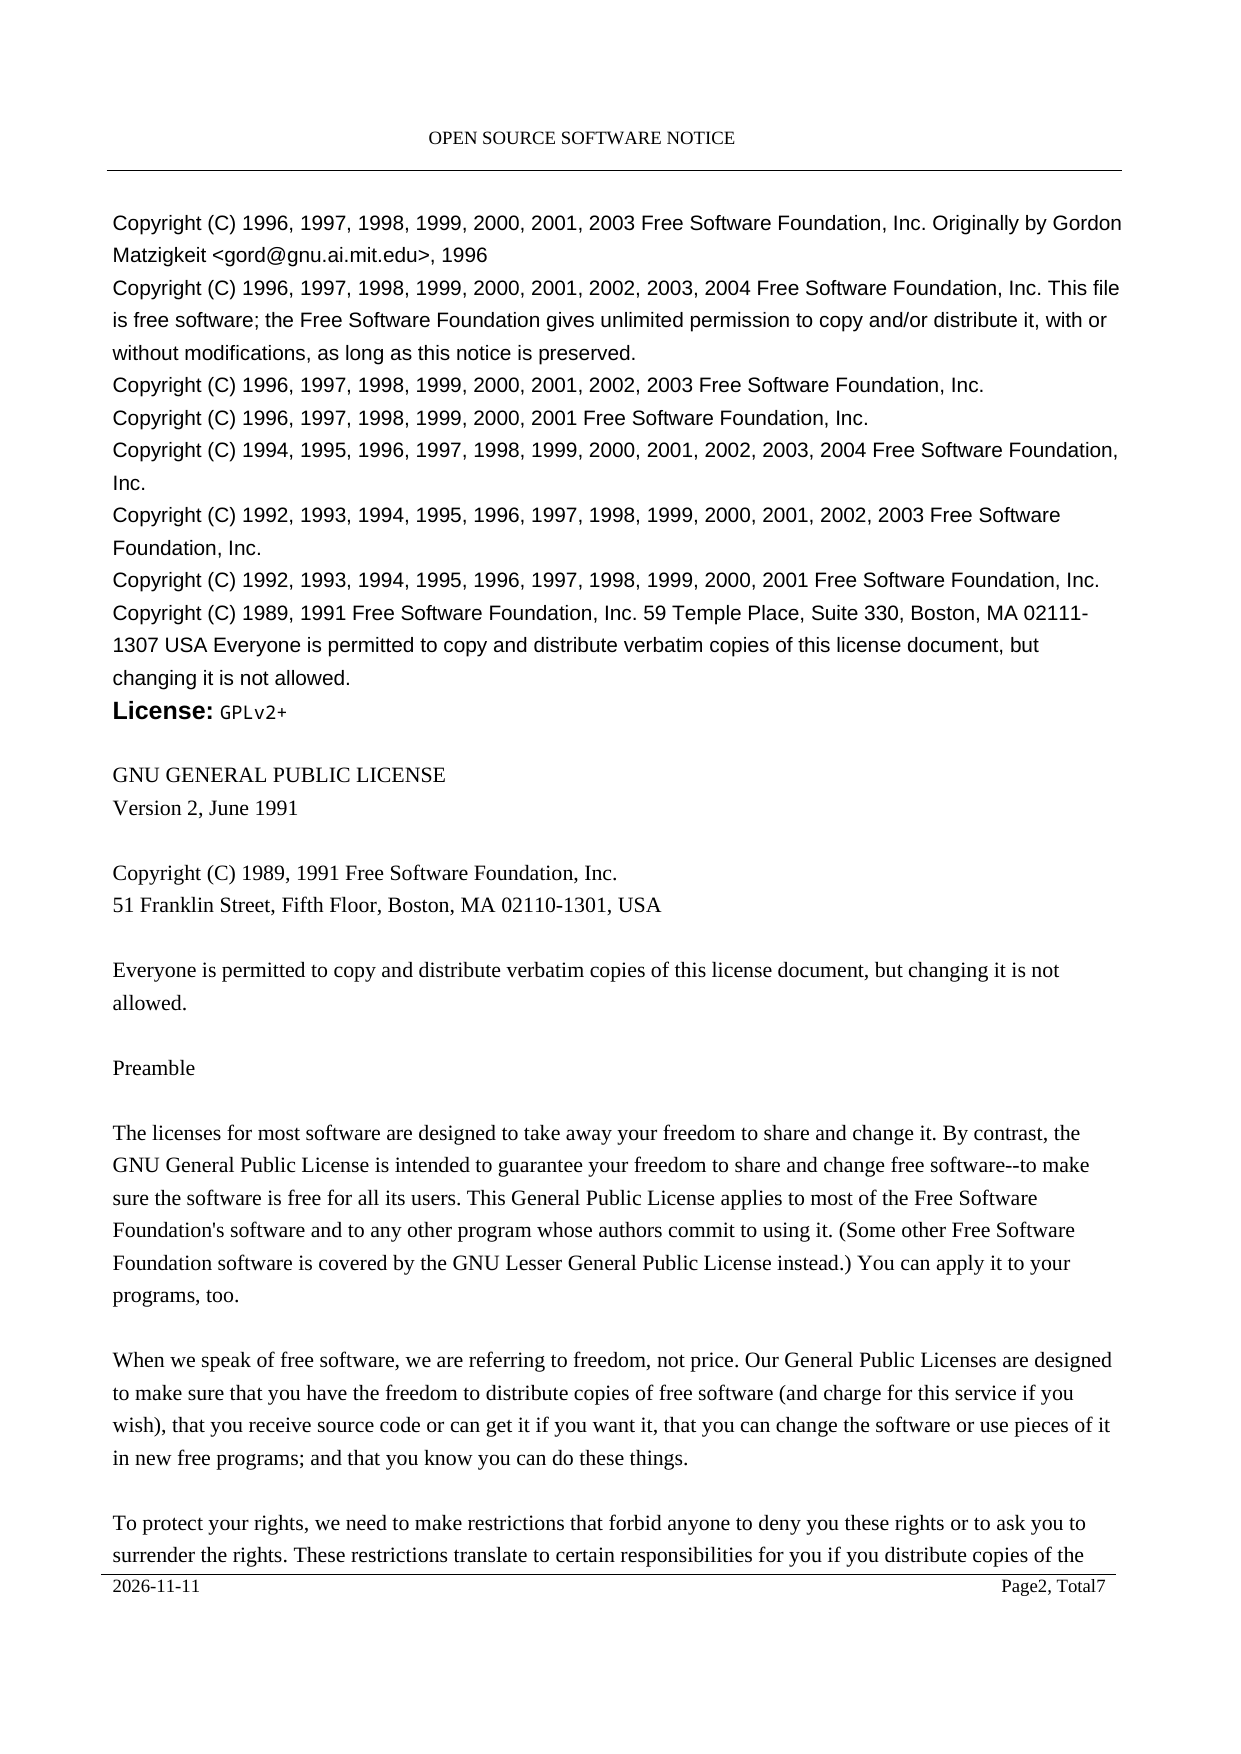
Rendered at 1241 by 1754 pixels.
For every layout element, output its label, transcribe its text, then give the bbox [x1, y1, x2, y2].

text Copyright (C) 1996, 1997, 1998, 1999, 2000, 2001, 2002, 2003, 2004 Free Software Foundation, Inc. This file is free software; the Free Software Foundation gives unlimited permission to copy and/or distribute it, with or without modifications, as long as this notice is preserved. [112, 271, 1128, 369]
text Copyright (C) 1992, 1993, 1994, 1995, 1996, 1997, 1998, 1999, 2000, 2001 Free Software Foundation, Inc. [112, 564, 1128, 596]
text Copyright (C) 1989, 1991 Free Software Foundation, Inc. 59 Temple Place, Suite 330, Boston, MA 02111-1307 USA Everyone is permitted to copy and distribute verbatim copies of this license document, but changing it is not allowed. [112, 596, 1128, 694]
text Copyright (C) 1996, 1997, 1998, 1999, 2000, 2001 Free Software Foundation, Inc. [112, 401, 1128, 434]
text Copyright (C) 1994, 1995, 1996, 1997, 1998, 1999, 2000, 2001, 2002, 2003, 2004 Free Software Foundation, Inc. [112, 434, 1128, 499]
text Copyright (C) 1992, 1993, 1994, 1995, 1996, 1997, 1998, 1999, 2000, 2001, 2002, 2003 Free Software Foundation, Inc. [112, 499, 1128, 564]
text Copyright (C) 1996, 1997, 1998, 1999, 2000, 2001, 2003 Free Software Foundation, Inc. Originally by Gordon Matzigkeit <gord@gnu.ai.mit.edu>, 1996 [112, 206, 1128, 271]
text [112, 694, 1128, 1571]
text Copyright (C) 1996, 1997, 1998, 1999, 2000, 2001, 2002, 2003 Free Software Foundation, Inc. [112, 369, 1128, 401]
